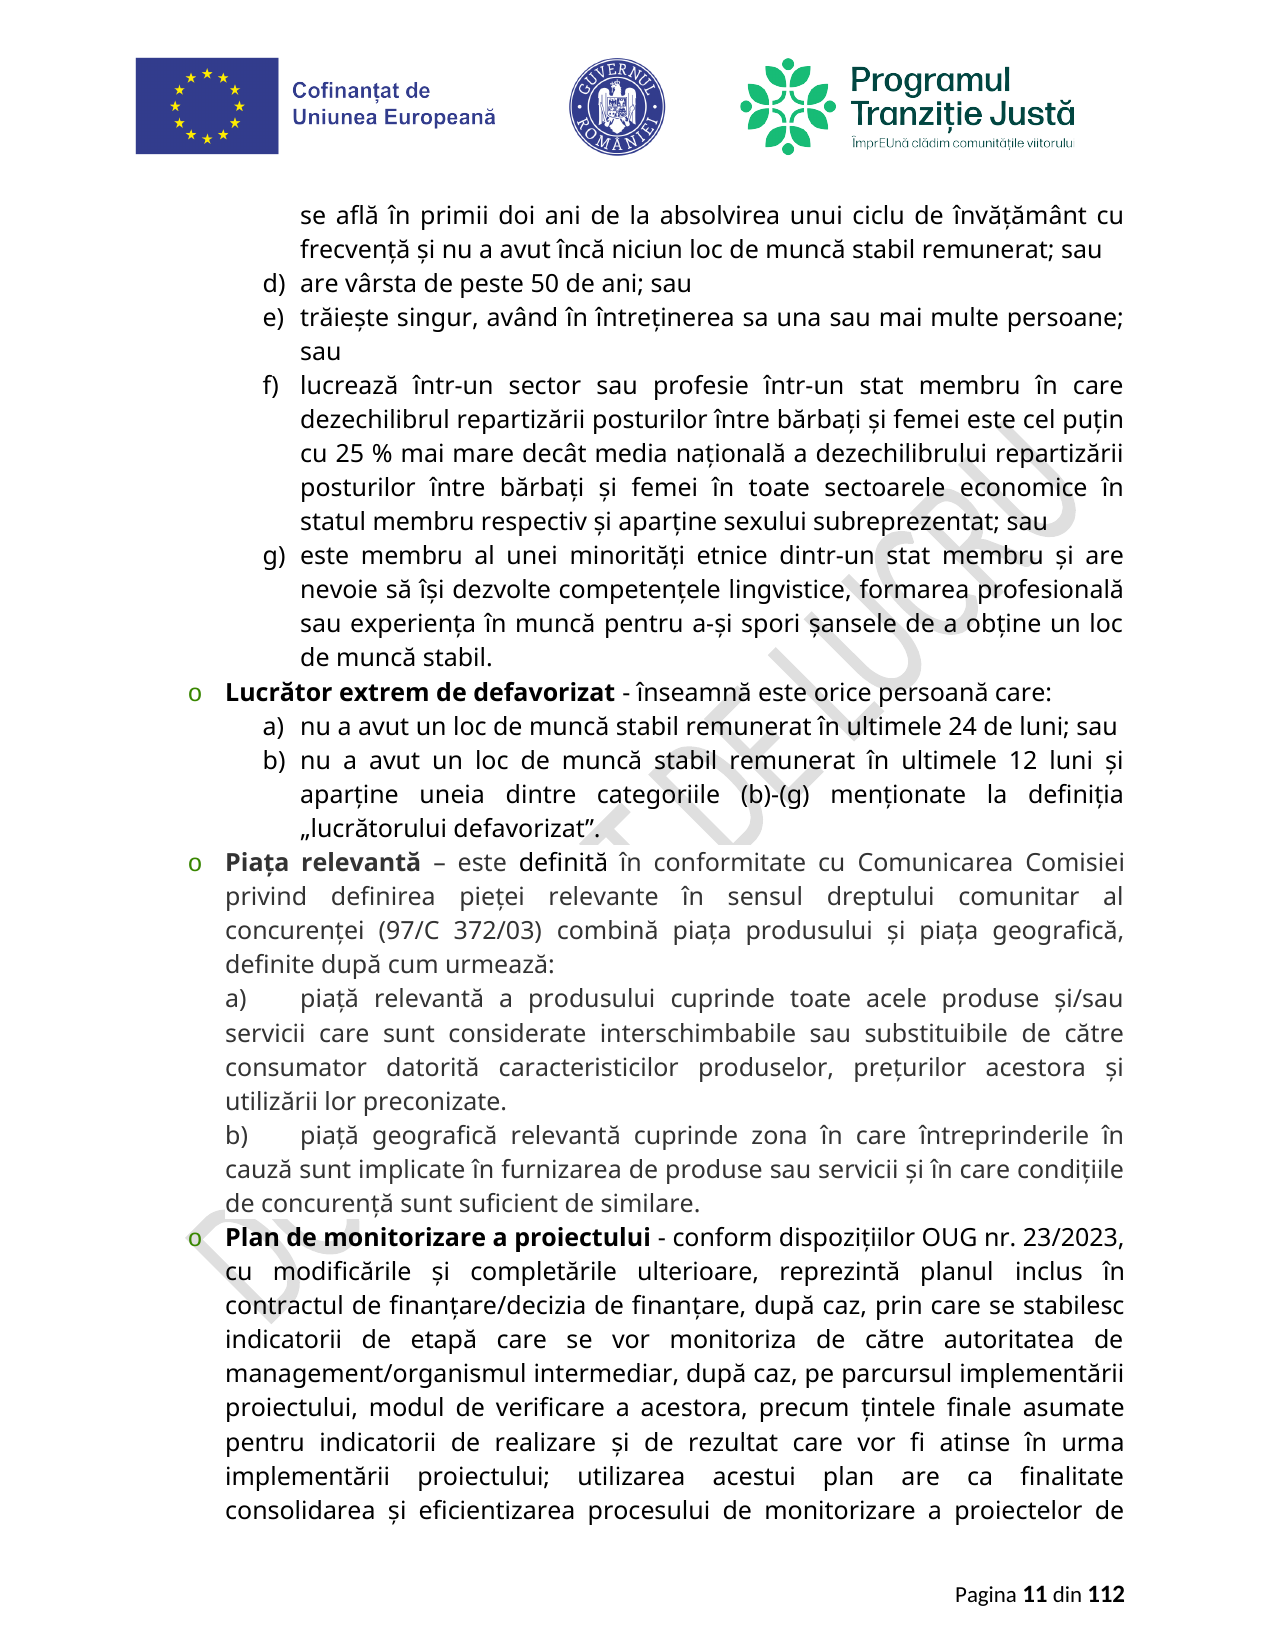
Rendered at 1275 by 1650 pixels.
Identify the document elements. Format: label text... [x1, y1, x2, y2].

list Lucrător extrem de defavorizat - înseamnă este orice persoană care: [187, 674, 1125, 708]
list nu a avut un loc de muncă stabil remunerat în ultimele 12 luni și aparține uneia dintre categoriile (b)-(g) menționate la definiția „lucrătorului defavorizat”. [262, 742, 1125, 845]
list b) piață geografică relevantă cuprinde zona în care întreprinderile în cauză sunt implicate în furnizarea de produse sau servicii și în care condițiile de concurență sunt suficient de similare. [225, 1117, 1125, 1219]
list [262, 197, 1125, 265]
list trăiește singur, având în întreținerea sa una sau mai multe persoane; sau [262, 299, 1125, 368]
list lucrează într-un sector sau profesie într-un stat membru în care dezechilibrul repartizării posturilor între bărbați și femei este cel puțin cu 25 % mai mare decât media națională a dezechilibrului repartizării posturilor între bărbați și femei în toate sectoarele economice în statul membru respectiv și aparține sexului subreprezentat; sau [262, 368, 1125, 538]
list a) piață relevantă a produsului cuprinde toate acele produse și/sau servicii care sunt considerate interschimbabile sau substituibile de către consumator datorită caracteristicilor produselor, prețurilor acestora și utilizării lor preconizate. [225, 981, 1125, 1117]
list Piața relevantă – este definită în conformitate cu Comunicarea Comisiei privind definirea pieței relevante în sensul dreptului comunitar al concurenței (97/C 372/03) combină piața produsului și piața geografică, definite după cum urmează: [187, 845, 1125, 981]
list este membru al unei minorități etnice dintr-un stat membru și are nevoie să își dezvolte competențele lingvistice, formarea profesională sau experiența în muncă pentru a-și spori șansele de a obține un loc de muncă stabil. [262, 538, 1125, 674]
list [187, 1219, 1125, 1526]
list nu a avut un loc de muncă stabil remunerat în ultimele 24 de luni; sau [262, 708, 1125, 742]
list are vârsta de peste 50 de ani; sau [262, 265, 1125, 299]
